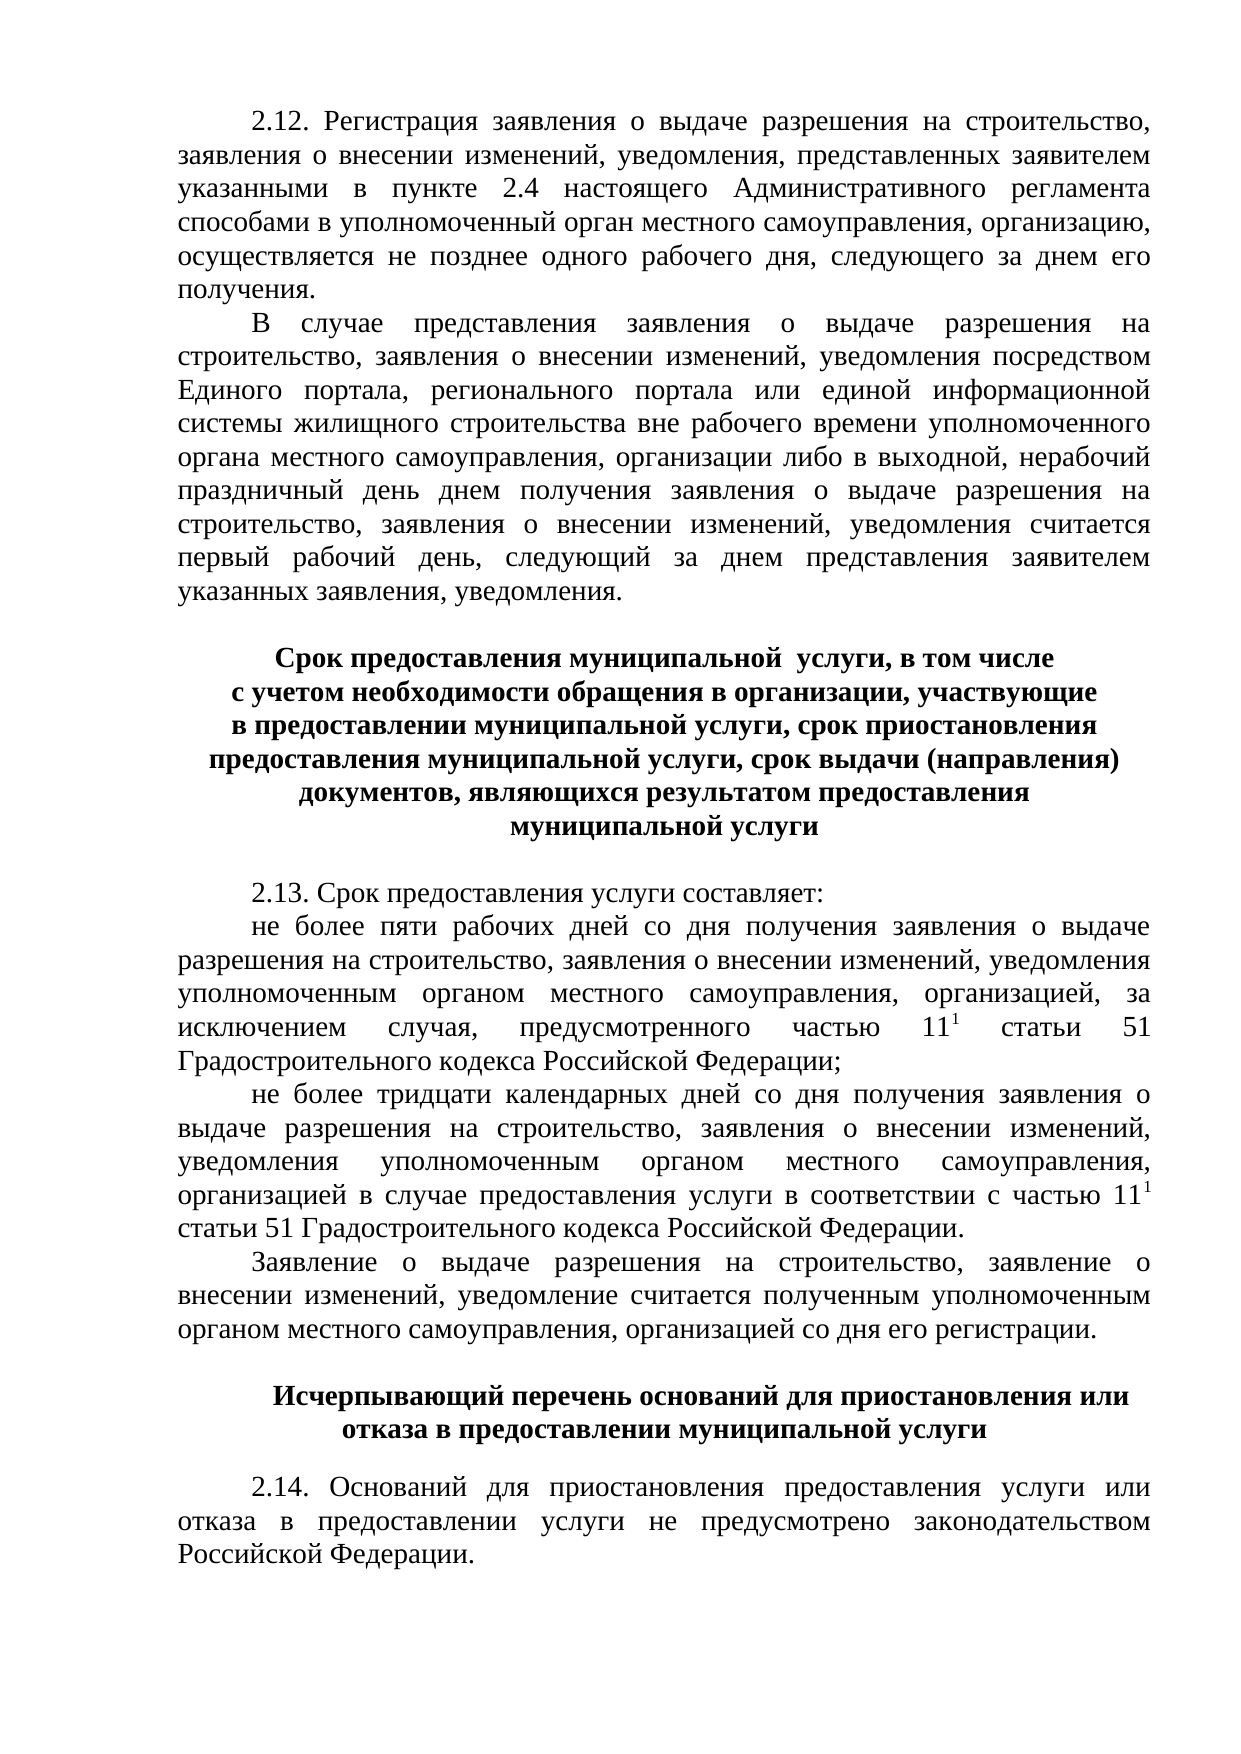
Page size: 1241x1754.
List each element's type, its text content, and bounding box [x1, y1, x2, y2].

text 2.14. Оснований для приостановления предоставления услуги или отказа в предоставлении услуги не предусмотрено законодательством Российской Федерации. [177, 1469, 1152, 1570]
text Заявление о выдаче разрешения на строительство, заявление о внесении изменений, уведомление считается полученным уполномоченным органом местного самоуправления, организацией со дня его регистрации. [177, 1244, 1152, 1344]
text 2.13. Срок предоставления услуги составляет: [177, 875, 1152, 908]
text не более пяти рабочих дней со дня получения заявления о выдаче разрешения на строительство, заявления о внесении изменений, уведомления уполномоченным органом местного самоуправления, организацией, за исключением случая, предусмотренного частью 111 статьи 51 Градостроительного кодекса Российской Федерации; [177, 908, 1152, 1076]
text не более тридцати календарных дней со дня получения заявления о выдаче разрешения на строительство, заявления о внесении изменений, уведомления уполномоченным органом местного самоуправления, организацией в случае предоставления услуги в соответствии с частью 111 статьи 51 Градостроительного кодекса Российской Федерации. [177, 1076, 1152, 1244]
text Срок предоставления муниципальной услуги, в том числе [177, 640, 1152, 674]
text В случае представления заявления о выдаче разрешения на строительство, заявления о внесении изменений, уведомления посредством Единого портала, регионального портала или единой информационной системы жилищного строительства вне рабочего времени уполномоченного органа местного самоуправления, организации либо в выходной, нерабочий праздничный день днем получения заявления о выдаче разрешения на строительство, заявления о внесении изменений, уведомления считается первый рабочий день, следующий за днем представления заявителем указанных заявления, уведомления. [177, 305, 1152, 607]
text Исчерпывающий перечень оснований для приостановления или отказа в предоставлении муниципальной услуги [177, 1378, 1152, 1445]
text 2.12. Регистрация заявления о выдаче разрешения на строительство, заявления о внесении изменений, уведомления, представленных заявителем указанными в пункте 2.4 настоящего Административного регламента способами в уполномоченный орган местного самоуправления, организацию, осуществляется не позднее одного рабочего дня, следующего за днем его получения. [177, 103, 1152, 305]
text в предоставлении муниципальной услуги, срок приостановления предоставления муниципальной услуги, срок выдачи (направления) документов, являющихся результатом предоставления [177, 707, 1152, 808]
text с учетом необходимости обращения в организации, участвующие [177, 674, 1152, 707]
text муниципальной услуги [177, 808, 1152, 841]
